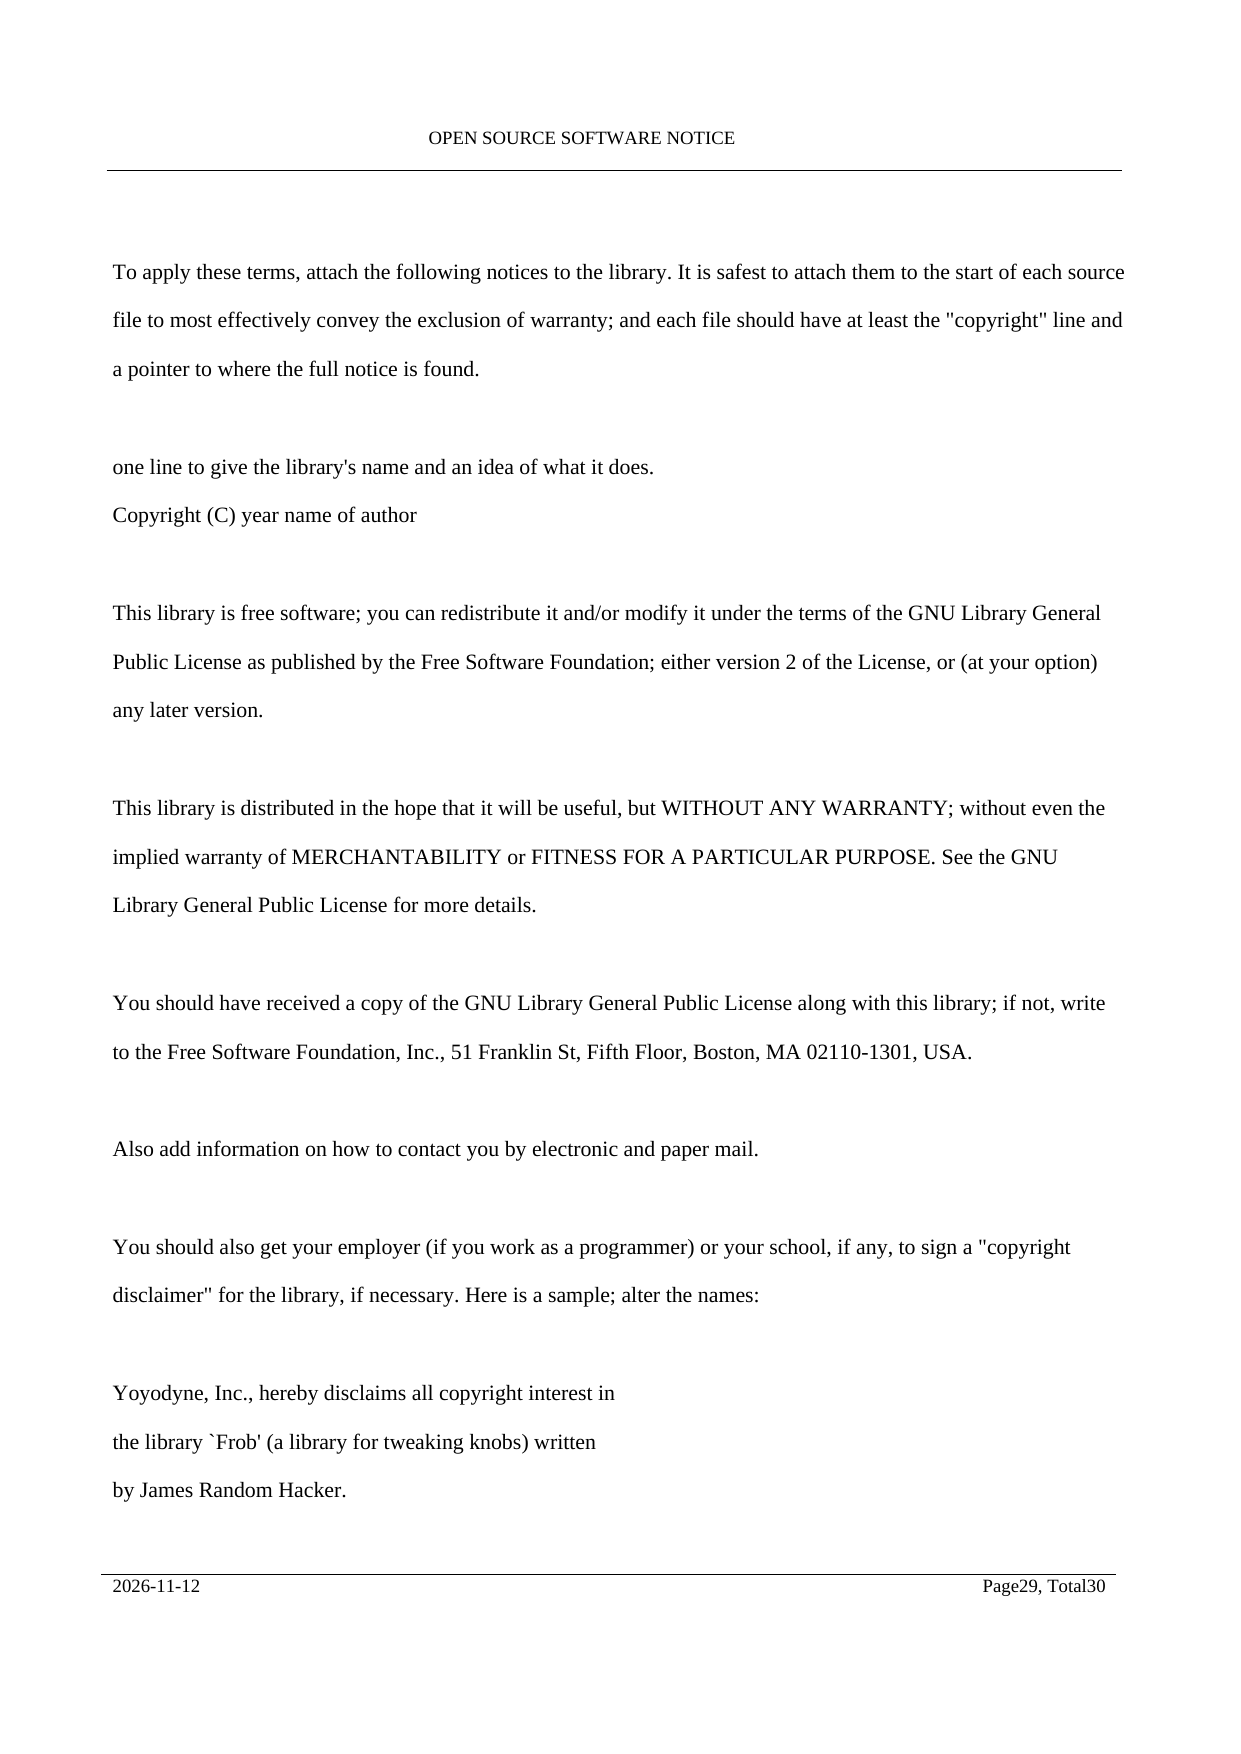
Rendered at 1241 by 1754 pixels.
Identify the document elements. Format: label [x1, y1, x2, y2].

text [112, 206, 1128, 1506]
